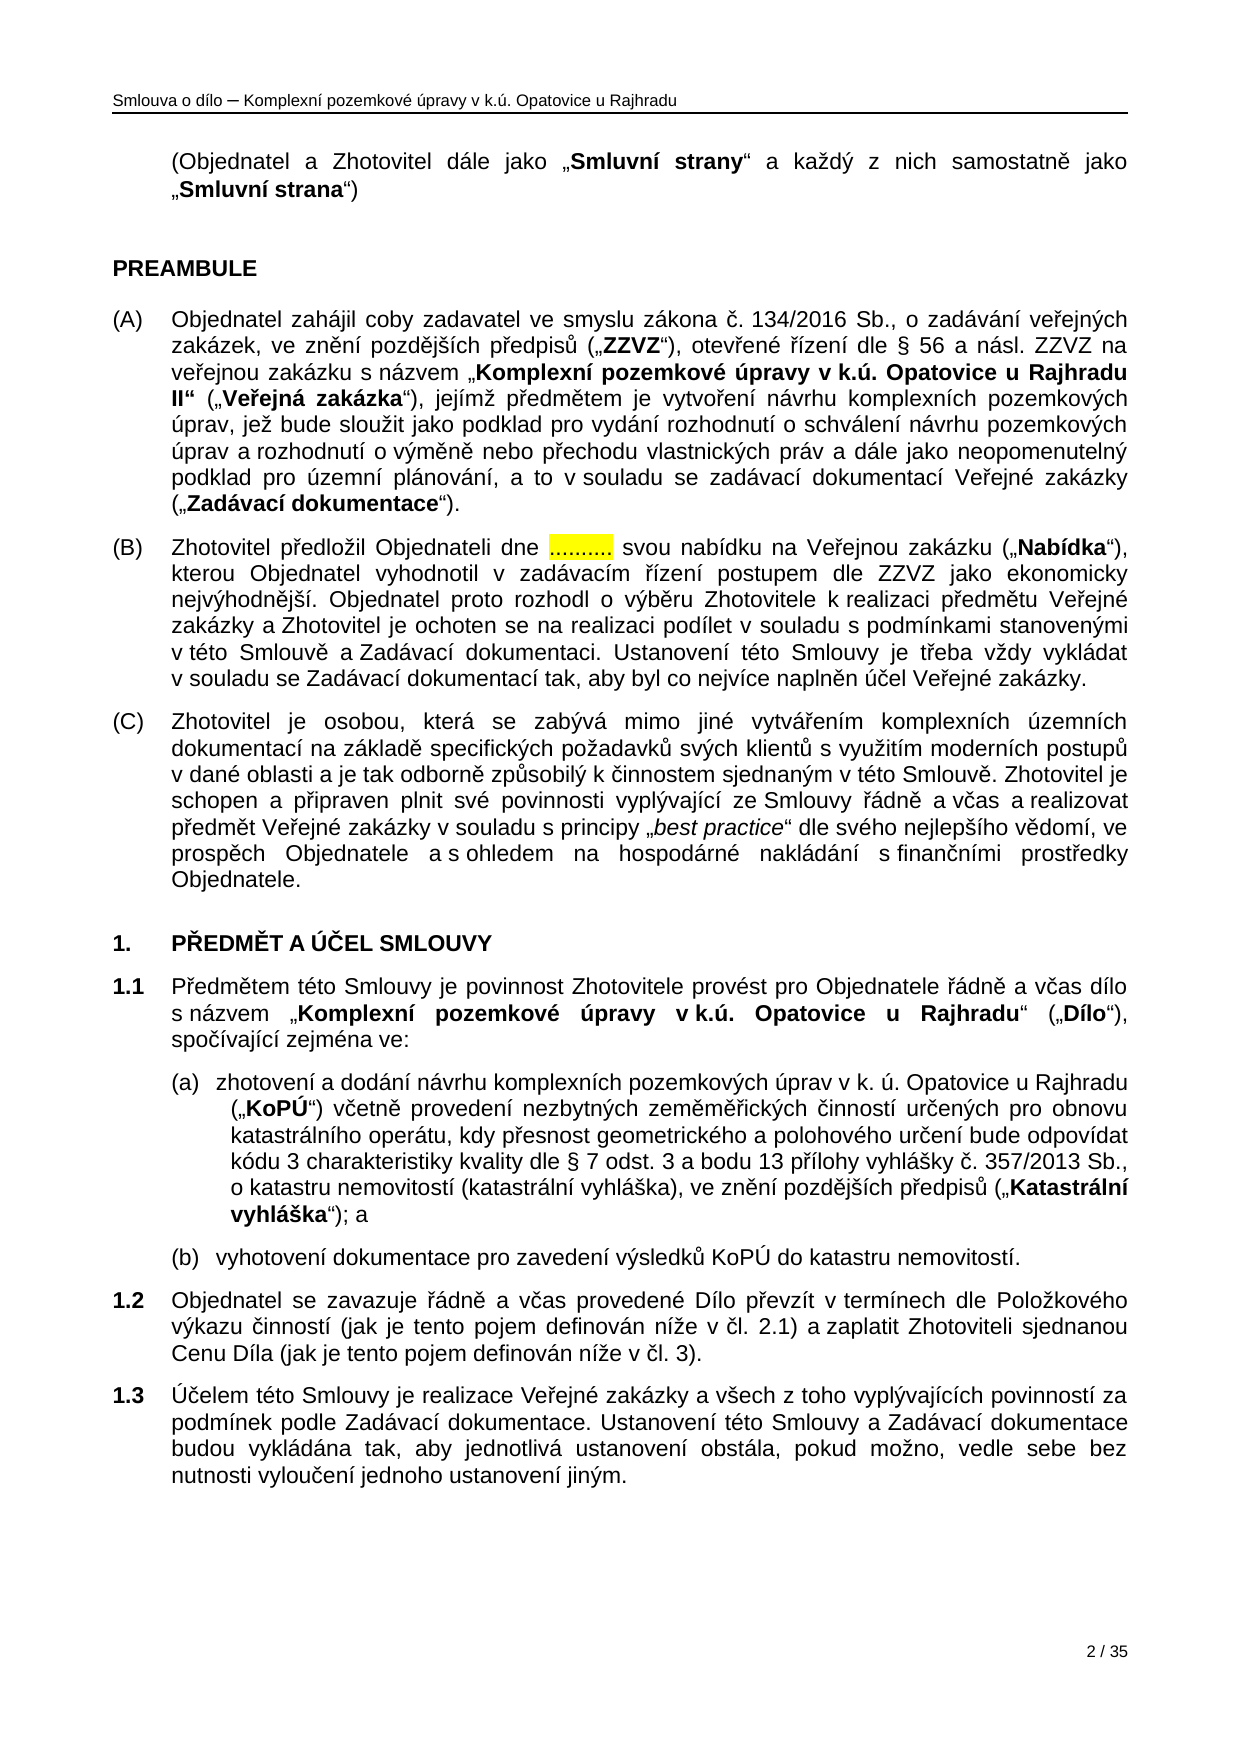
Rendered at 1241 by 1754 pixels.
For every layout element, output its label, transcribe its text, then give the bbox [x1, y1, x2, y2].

text (Objednatel a Zhotovitel dále jako „Smluvní strany“ a každý z nich samostatně jako „Smluvní strana“) [171, 148, 1128, 202]
text Předmětem této Smlouvy je povinnost Zhotovitele provést pro Objednatele řádně a včas dílo s názvem „Komplexní pozemkové úpravy v k.ú. Opatovice u Rajhradu“ („Dílo“), spočívající zejména ve: [112, 973, 1128, 1052]
text Zhotovitel je osobou, která se zabývá mimo jiné vytvářením komplexních územních dokumentací na základě specifických požadavků svých klientů s využitím moderních postupů v dané oblasti a je tak odborně způsobilý k činnostem sjednaným v této Smlouvě. Zhotovitel je schopen a připraven plnit své povinnosti vyplývající ze Smlouvy řádně a včas a realizovat předmět Veřejné zakázky v souladu s principy „best practice“ dle svého nejlepšího vědomí, ve prospěch Objednatele a s ohledem na hospodárné nakládání s finančními prostředky Objednatele. [112, 708, 1128, 893]
text Účelem této Smlouvy je realizace Veřejné zakázky a všech z toho vyplývajících povinností za podmínek podle Zadávací dokumentace. Ustanovení této Smlouvy a Zadávací dokumentace budou vykládána tak, aby jednotlivá ustanovení obstála, pokud možno, vedle sebe bez nutnosti vyloučení jednoho ustanovení jiným. [112, 1382, 1128, 1488]
text zhotovení a dodání návrhu komplexních pozemkových úprav v k. ú. Opatovice u Rajhradu („KoPÚ“) včetně provedení nezbytných zeměměřických činností určených pro obnovu katastrálního operátu, kdy přesnost geometrického a polohového určení bude odpovídat kódu 3 charakteristiky kvality dle § 7 odst. 3 a bodu 13 přílohy vyhlášky č. 357/2013 Sb., o katastru nemovitostí (katastrální vyhláška), ve znění pozdějších předpisů („Katastrální vyhláška“); a [171, 1069, 1128, 1227]
subtitle Preambule [112, 254, 1128, 281]
text Objednatel se zavazuje řádně a včas provedené Dílo převzít v termínech dle Položkového výkazu činností (jak je tento pojem definován níže v čl. 2.1) a zaplatit Zhotoviteli sjednanou Cenu Díla (jak je tento pojem definován níže v čl. 3). [112, 1287, 1128, 1366]
text Objednatel zahájil coby zadavatel ve smyslu zákona č. 134/2016 Sb., o zadávání veřejných zakázek, ve znění pozdějších předpisů („ZZVZ“), otevřené řízení dle § 56 a násl. ZZVZ na veřejnou zakázku s názvem „Komplexní pozemkové úpravy v k.ú. Opatovice u Rajhradu II“ („Veřejná zakázka“), jejímž předmětem je vytvoření návrhu komplexních pozemkových úprav, jež bude sloužit jako podklad pro vydání rozhodnutí o schválení návrhu pozemkových úprav a rozhodnutí o výměně nebo přechodu vlastnických práv a dále jako neopomenutelný podklad pro územní plánování, a to v souladu se zadávací dokumentací Veřejné zakázky („Zadávací dokumentace“). [112, 306, 1128, 517]
text Předmět a účel smlouvy [112, 930, 1128, 957]
text vyhotovení dokumentace pro zavedení výsledků KoPÚ do katastru nemovitostí. [171, 1244, 1128, 1270]
text Zhotovitel předložil Objednateli dne .......... svou nabídku na Veřejnou zakázku („Nabídka“), kterou Objednatel vyhodnotil v zadávacím řízení postupem dle ZZVZ jako ekonomicky nejvýhodnější. Objednatel proto rozhodl o výběru Zhotovitele k realizaci předmětu Veřejné zakázky a Zhotovitel je ochoten se na realizaci podílet v souladu s podmínkami stanovenými v této Smlouvě a Zadávací dokumentaci. Ustanovení této Smlouvy je třeba vždy vykládat v souladu se Zadávací dokumentací tak, aby byl co nejvíce naplněn účel Veřejné zakázky. [112, 533, 1128, 692]
